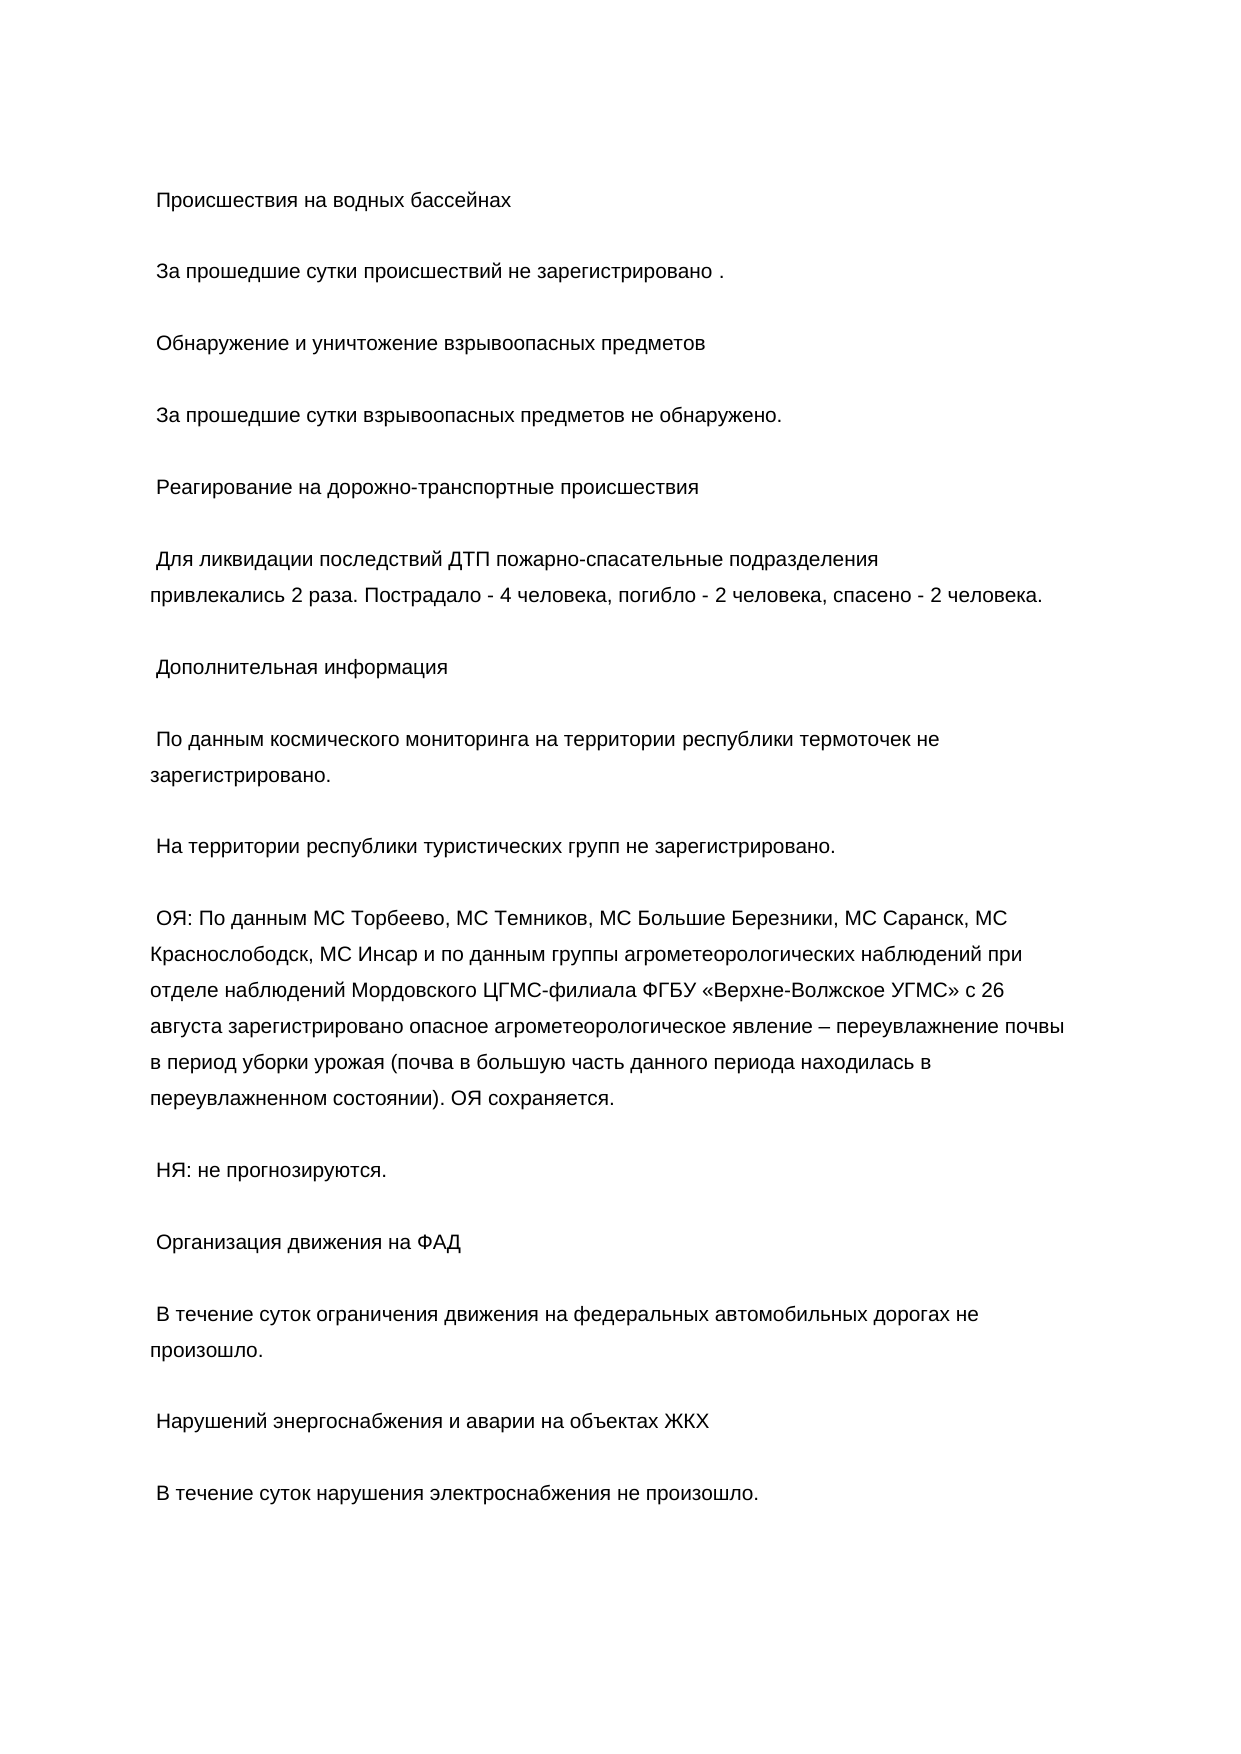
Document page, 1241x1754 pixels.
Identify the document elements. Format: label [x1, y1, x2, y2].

table_cell [140, 150, 1078, 1577]
